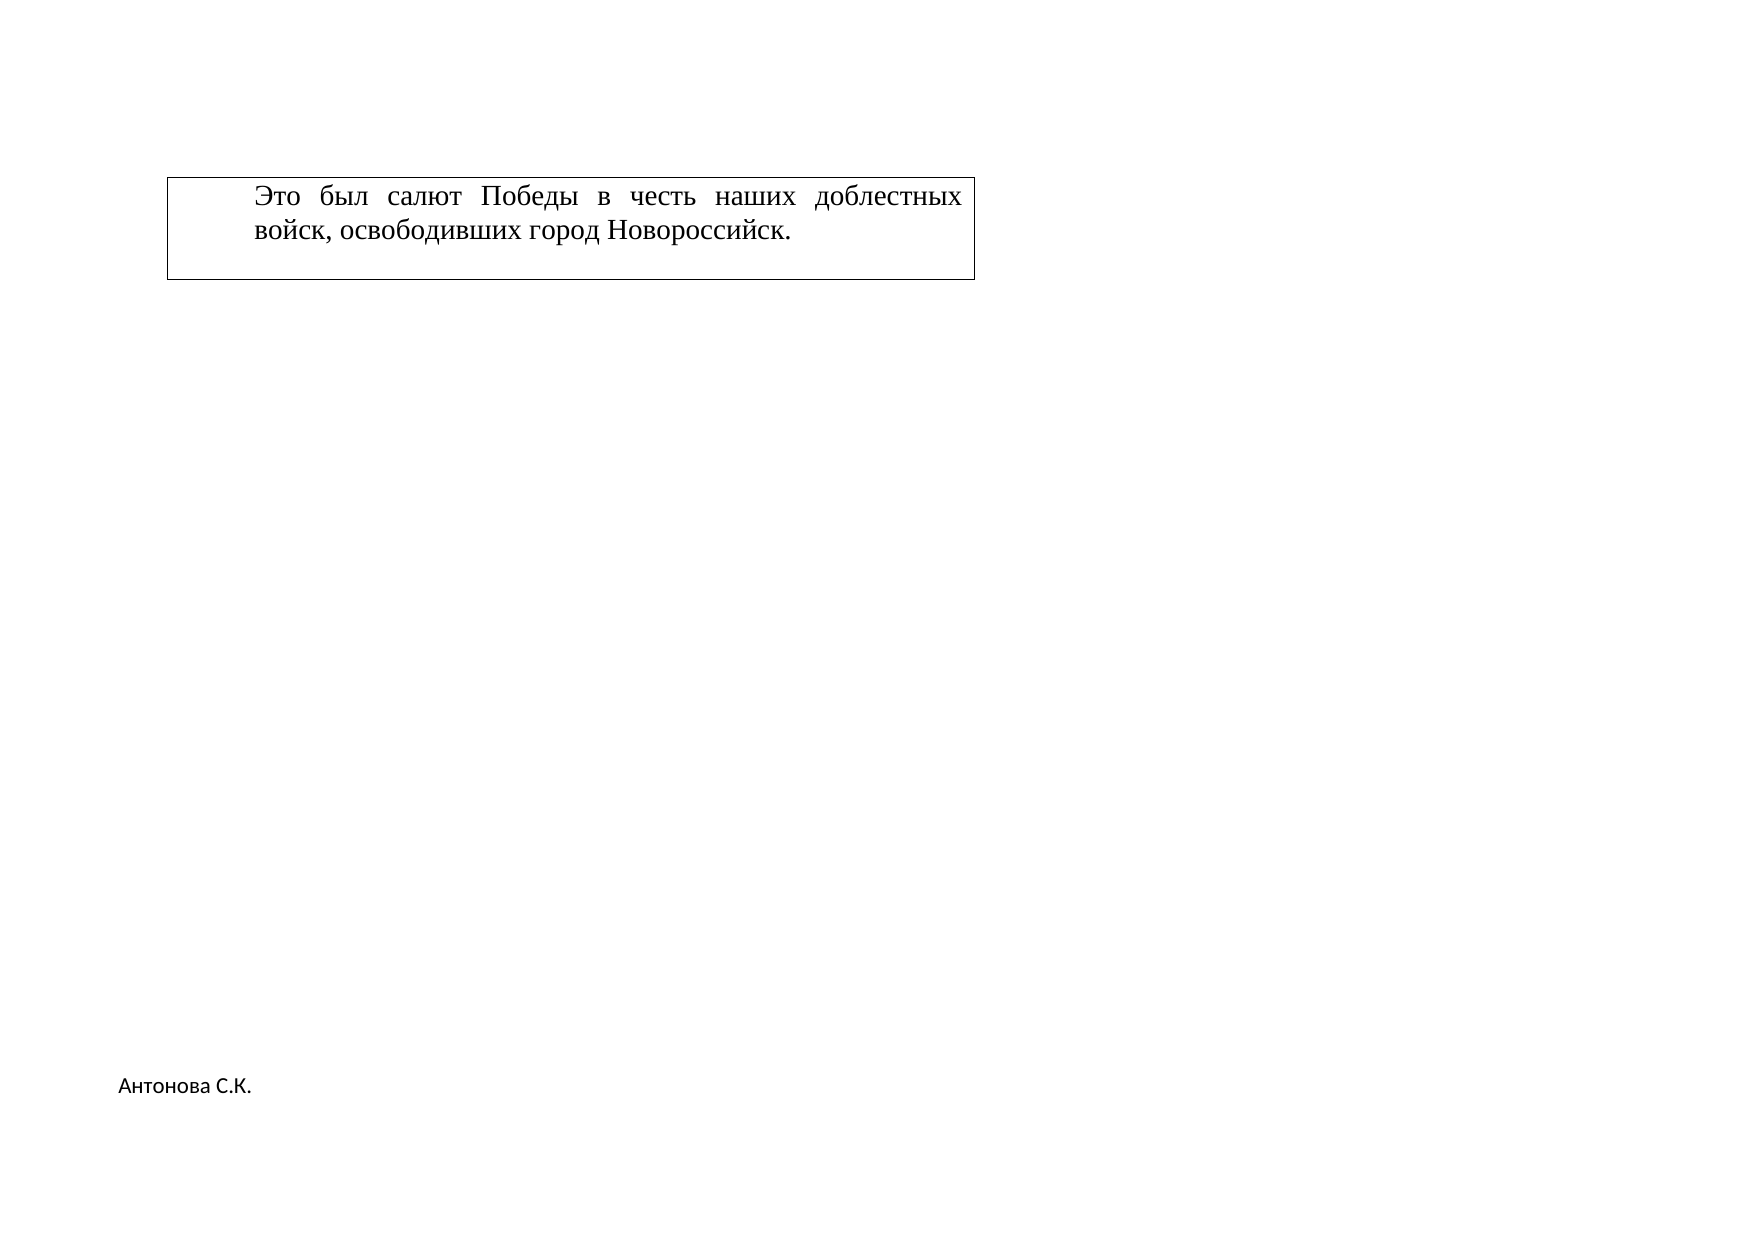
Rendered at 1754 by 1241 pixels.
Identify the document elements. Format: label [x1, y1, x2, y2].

table_header [168, 178, 974, 279]
